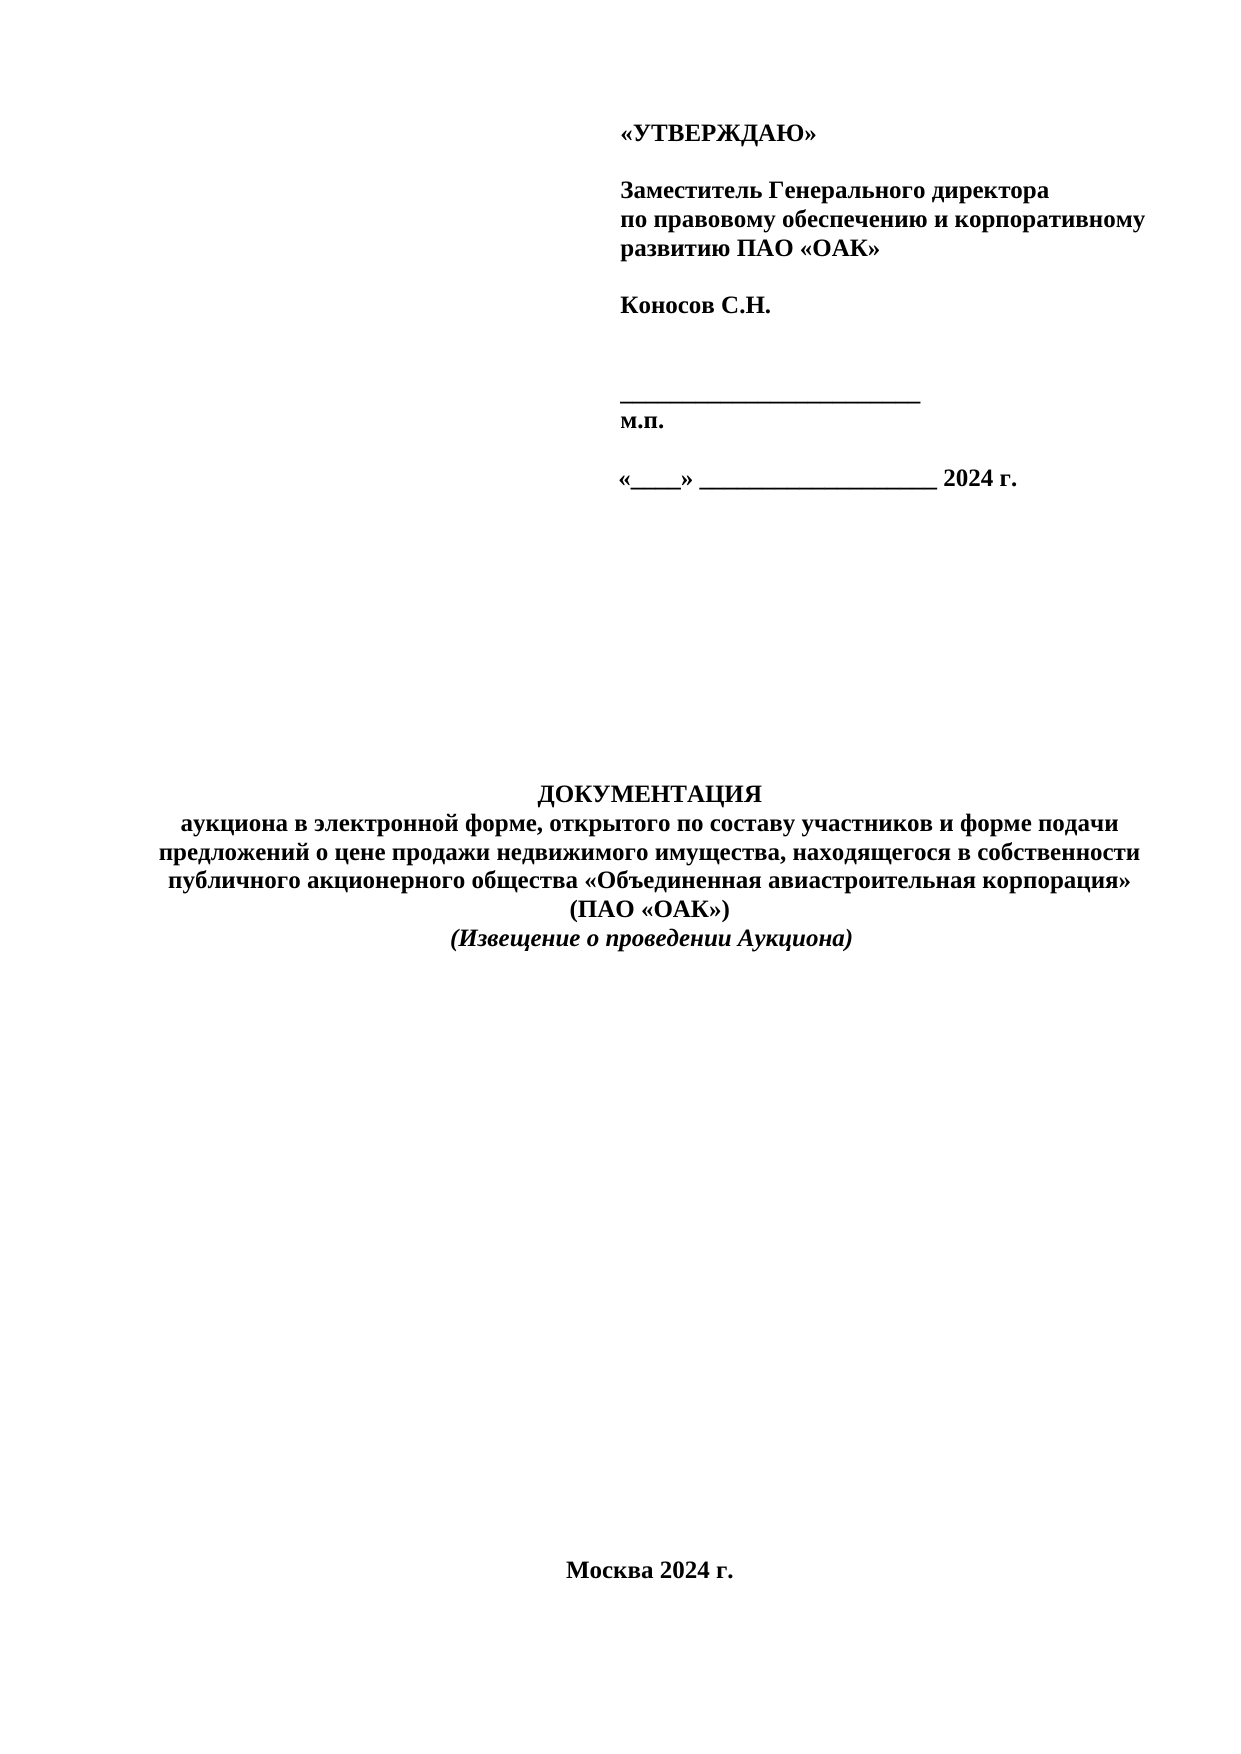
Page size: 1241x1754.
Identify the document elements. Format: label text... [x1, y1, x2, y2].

text Заместитель Генерального директора [620, 176, 1181, 204]
text ДОКУМЕНТАЦИЯ [118, 779, 1181, 808]
text по правовому обеспечению и корпоративному развитию ПАО «ОАК» [620, 204, 1181, 262]
text аукциона в электронной форме, открытого по составу участников и форме подачи предложений о цене продажи недвижимого имущества, находящегося в собственности публичного акционерного общества «Объединенная авиастроительная корпорация» [118, 808, 1181, 894]
text Коносов С.Н. [620, 291, 1181, 319]
text (ПАО «ОАК») [118, 894, 1181, 923]
list (Извещение о проведении Аукциона) [118, 923, 1181, 952]
text «УТВЕРЖДАЮ» [620, 118, 1181, 147]
text ________________________ [620, 377, 1181, 406]
text Москва 2024 г. [118, 1556, 1181, 1584]
text м.п. [620, 406, 1181, 434]
text «____» ___________________ 2024 г. [118, 463, 1181, 492]
